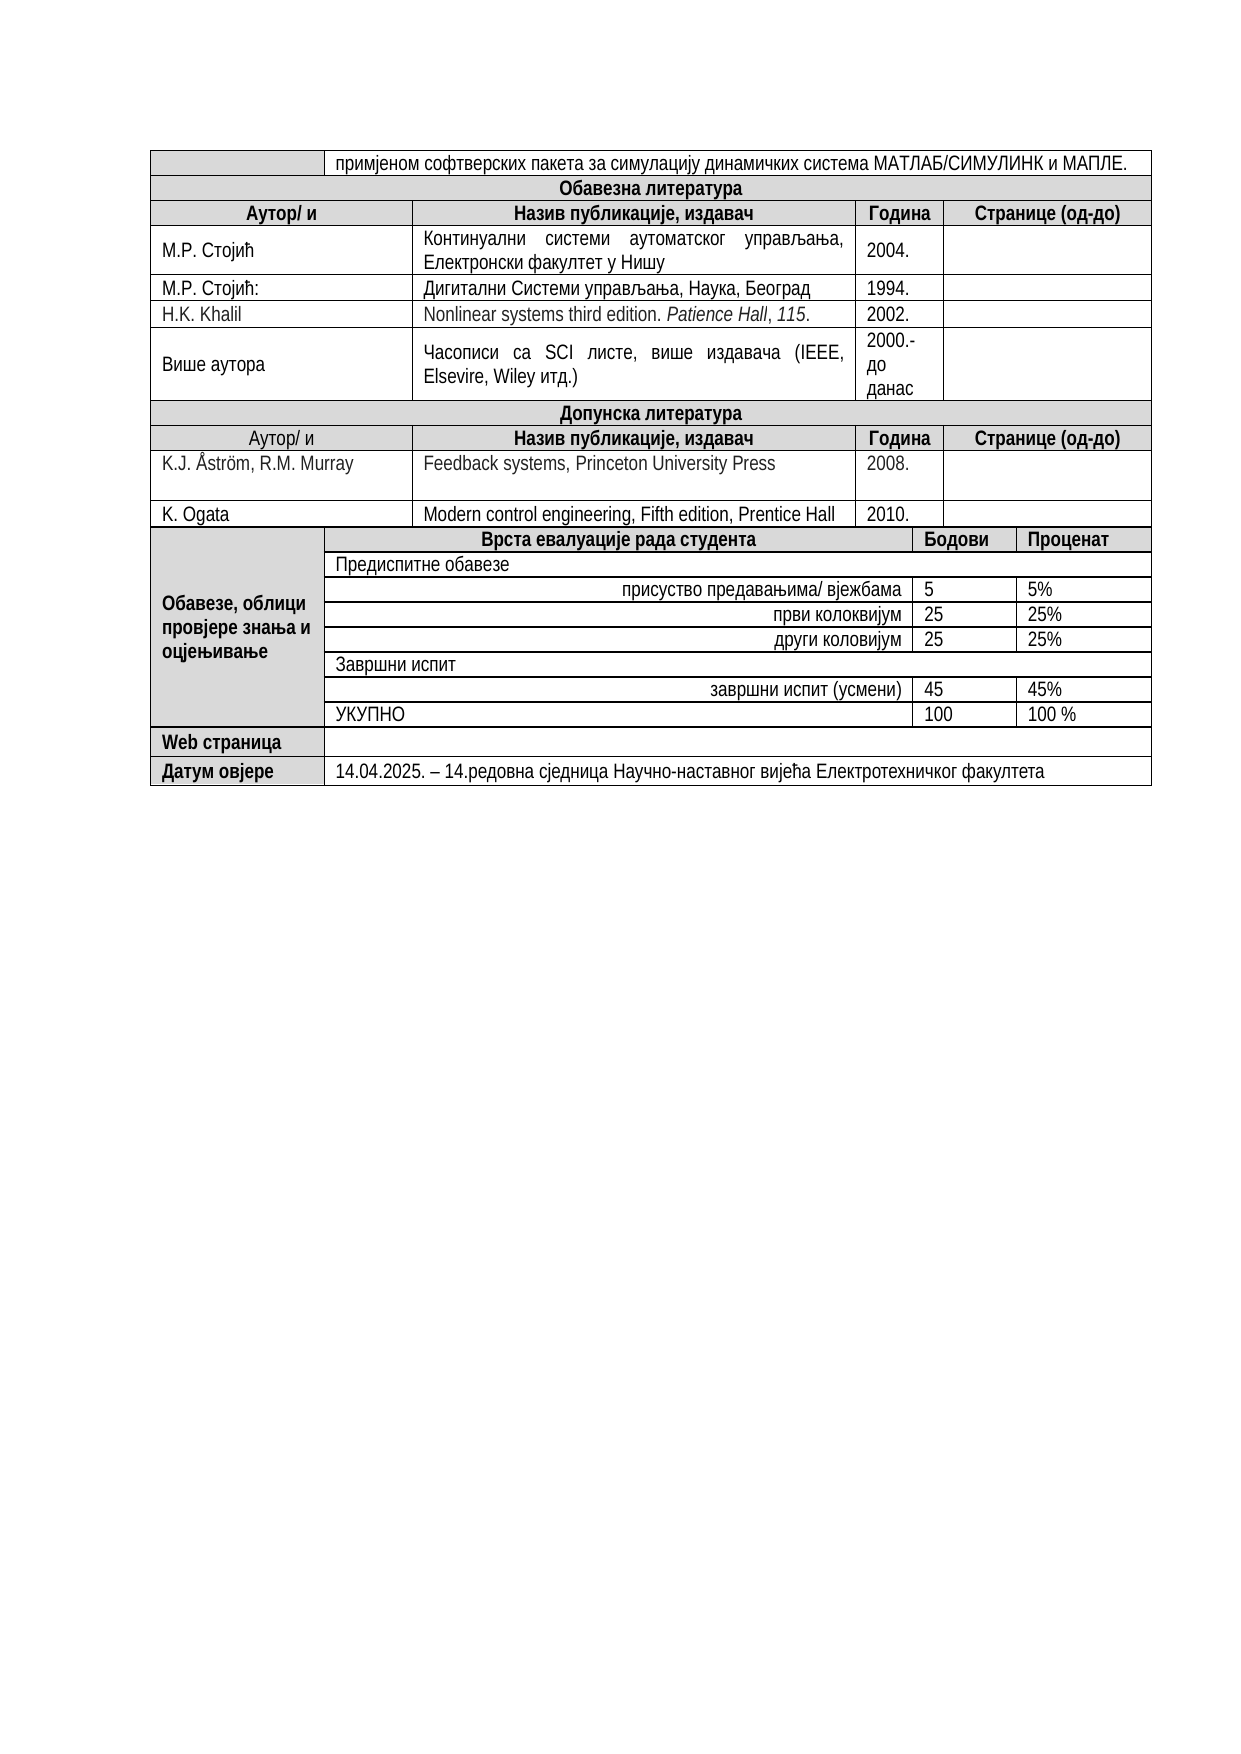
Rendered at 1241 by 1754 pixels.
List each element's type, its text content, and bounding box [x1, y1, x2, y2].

table_cell 2010. [856, 501, 943, 526]
table_cell Датум овјере [151, 757, 324, 784]
table_cell присуство предавањима/ вјежбама [325, 578, 912, 601]
table_cell Странице (од-до) [944, 201, 1151, 225]
table_cell Nonlinear systems third edition. Patience Hall, 115. [413, 301, 855, 327]
table_cell [325, 728, 1151, 756]
table_cell 5% [1017, 578, 1151, 601]
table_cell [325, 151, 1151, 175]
table_cell Web страница [151, 728, 324, 756]
table_cell 45 [913, 678, 1016, 701]
table_cell 25 [913, 628, 1016, 651]
table_cell 25% [1017, 603, 1151, 626]
table_cell 2002. [856, 301, 943, 327]
table_cell 25% [1017, 628, 1151, 651]
table_cell Година [856, 201, 943, 225]
table_cell Дигитални Системи управљања, Наука, Београд [413, 275, 855, 300]
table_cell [151, 151, 324, 175]
table_cell 2000.-до данас [856, 328, 943, 400]
table_cell 25 [913, 603, 1016, 626]
table_cell други коловијум [325, 628, 912, 651]
table_cell Предиспитне обавезе [325, 553, 1151, 576]
table_cell 100 [913, 703, 1016, 726]
table_cell [944, 226, 1151, 274]
table_cell М.Р. Стојић [151, 226, 412, 274]
table_cell Допунска литература [151, 401, 1151, 425]
table_cell Аутор/ и [151, 201, 412, 225]
table_cell 45% [1017, 678, 1151, 701]
table_cell Обавезе, облици провјере знања и оцјењивање [151, 528, 324, 726]
table_cell Назив публикације, издавач [413, 426, 855, 450]
table_cell Странице (од-до) [944, 426, 1151, 450]
table_cell H.K. Khalil [151, 301, 412, 327]
table_cell Врста евалуације рада студента [325, 528, 912, 551]
table_cell Завршни испит [325, 653, 1151, 676]
table_cell [944, 275, 1151, 300]
table_cell K.J. Åström, R.M. Murray [151, 451, 412, 500]
table_cell 2008. [856, 451, 943, 500]
table_cell Часописи са SCI листе, више издавача (IEEE, Elsevire, Wiley итд.) [413, 328, 855, 400]
table_cell [944, 451, 1151, 500]
table_cell [944, 501, 1151, 526]
table_cell 2004. [856, 226, 943, 274]
table_cell Бодови [913, 528, 1016, 551]
table_cell Аутор/ и [151, 426, 412, 450]
table_cell Feedback systems, Princeton University Press [413, 451, 855, 500]
table_cell Континуални системи аутоматског управљања, Електронски факултет у Нишу [413, 226, 855, 274]
table_cell Обавезна литература [151, 176, 1151, 200]
table_cell [944, 328, 1151, 400]
table_cell Година [856, 426, 943, 450]
table_cell Проценат [1017, 528, 1151, 551]
table_cell 100 % [1017, 703, 1151, 726]
table_cell УКУПНО [325, 703, 912, 726]
table_cell завршни испит (усмени) [325, 678, 912, 701]
table_cell Више аутора [151, 328, 412, 400]
table_cell први колоквијум [325, 603, 912, 626]
table_cell Назив публикације, издавач [413, 201, 855, 225]
table_cell Modern control engineering, Fifth edition, Prentice Hall [413, 501, 855, 526]
table_cell K. Ogata [151, 501, 412, 526]
table_cell 5 [913, 578, 1016, 601]
table_cell М.Р. Стојић: [151, 275, 412, 300]
table_cell [944, 301, 1151, 327]
table_cell 14.04.2025. – 14.редовна сједница Научно-наставног вијећа Електротехничког факултета [325, 757, 1151, 784]
table_cell 1994. [856, 275, 943, 300]
